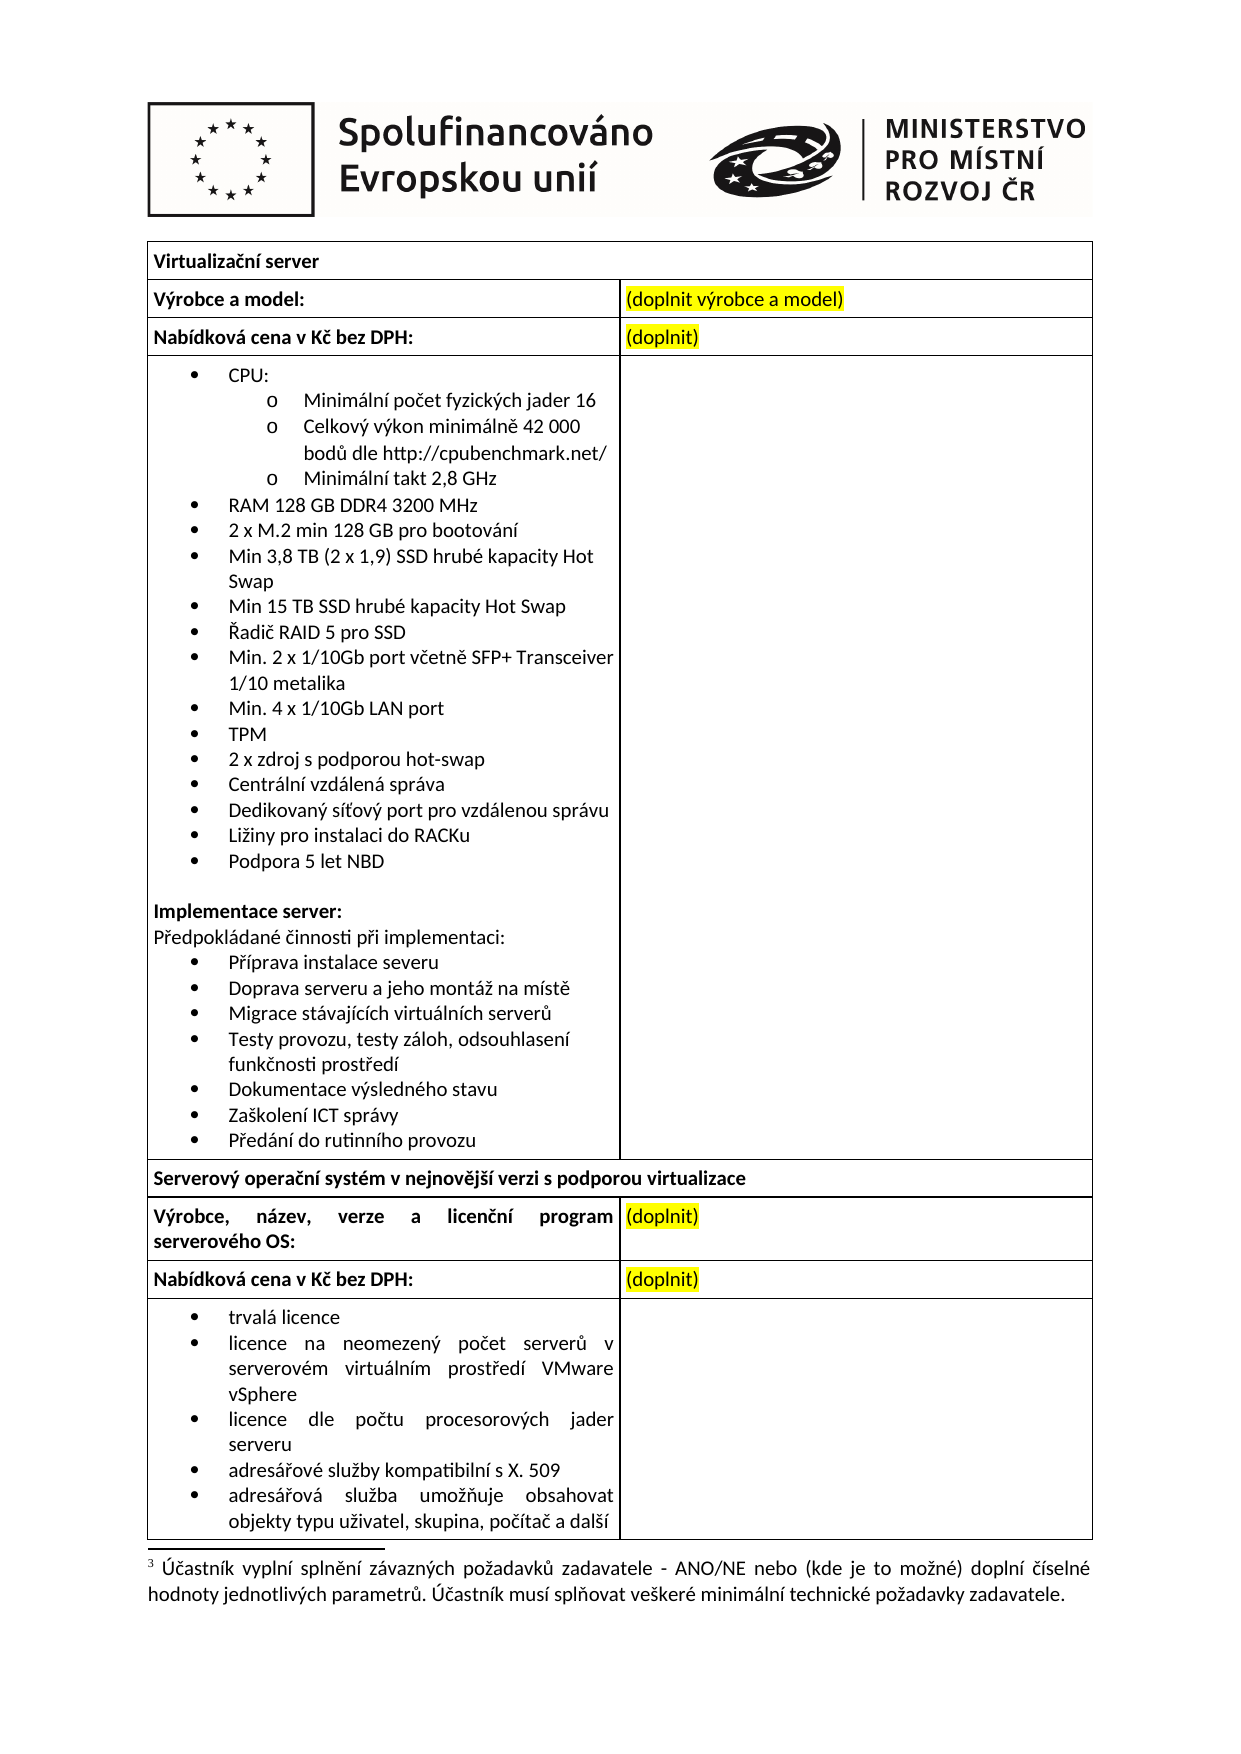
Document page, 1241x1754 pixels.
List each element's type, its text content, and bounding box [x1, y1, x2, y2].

table_cell Nabídková cena v Kč bez DPH: [148, 1261, 619, 1298]
table_cell Nabídková cena v Kč bez DPH: [148, 318, 619, 355]
table_cell Výrobce a model: [148, 280, 619, 317]
table_cell [621, 356, 1092, 1158]
table_cell Serverový operační systém v nejnovější verzi s podporou virtualizace [148, 1160, 1092, 1196]
picture [147, 102, 1093, 217]
table_cell Virtualizační server [148, 242, 1092, 279]
table_cell [621, 1299, 1092, 1539]
table_cell CPU: Minimální počet fyzických jader 16 Celkový výkon minimálně 42 000 bodů dle http://cpubenchmark.net/ Minimální takt 2,8 GHz RAM 128 GB DDR4 3200 MHz 2 x M.2 min 128 GB pro bootování Min 3,8 TB (2 x 1,9) SSD hrubé kapacity Hot Swap Min 15 TB SSD hrubé kapacity Hot Swap Řadič RAID 5 pro SSD Min. 2 x 1/10Gb port včetně SFP+ Transceiver 1/10 metalika Min. 4 x 1/10Gb LAN port TPM 2 x zdroj s podporou hot-swap Centrální vzdálená správa Dedikovaný síťový port pro vzdálenou správu Ližiny pro instalaci do RACKu Podpora 5 let NBD Implementace server: Předpokládané činnosti při implementaci: Příprava instalace severu Doprava serveru a jeho montáž na místě Migrace stávajících virtuálních serverů Testy provozu, testy záloh, odsouhlasení funkčnosti prostředí Dokumentace výsledného stavu Zaškolení ICT správy Předání do rutinního provozu [148, 356, 619, 1158]
table_cell Výrobce, název, verze a licenční program serverového OS: [148, 1198, 619, 1260]
table_cell (doplnit) [621, 318, 1092, 355]
table_cell (doplnit) [621, 1198, 1092, 1260]
table_cell (doplnit výrobce a model) [621, 280, 1092, 317]
table_cell (doplnit) [621, 1261, 1092, 1298]
